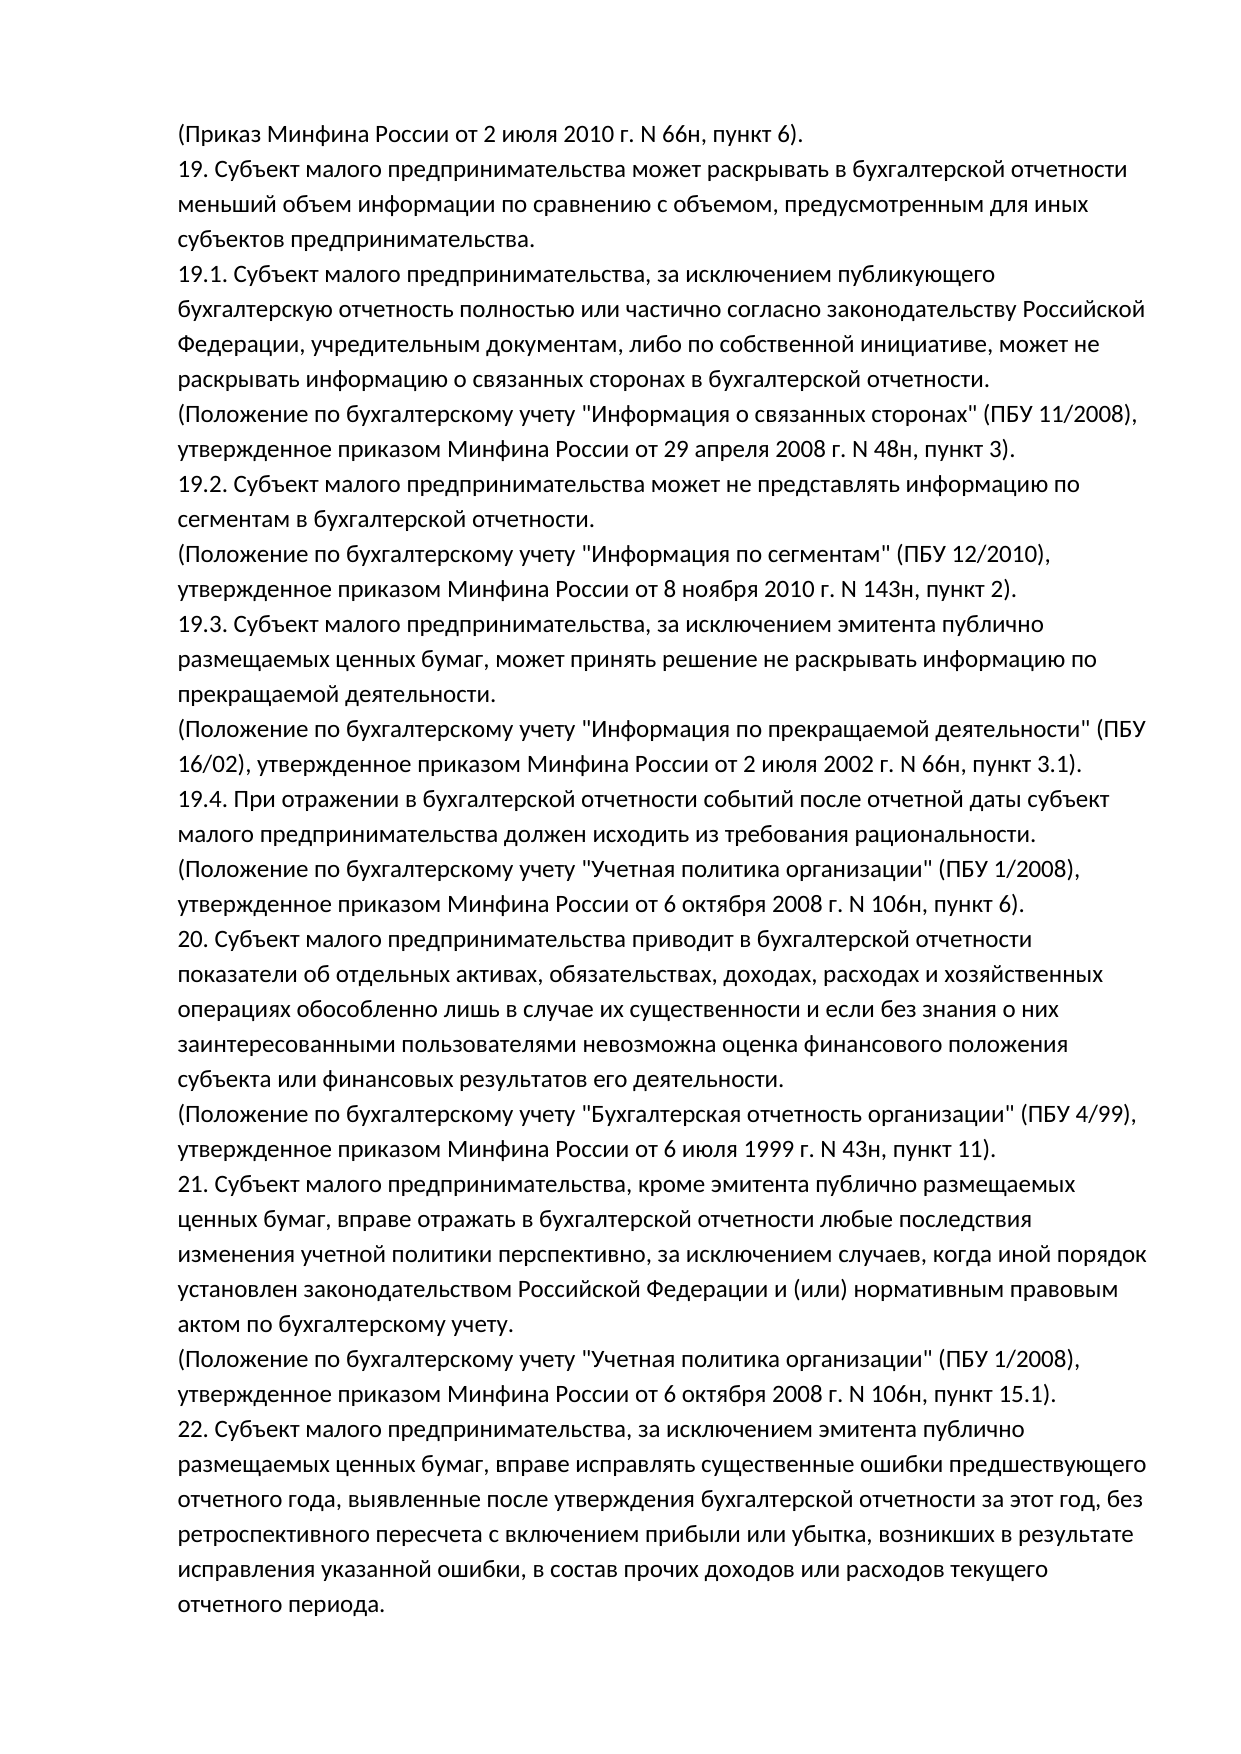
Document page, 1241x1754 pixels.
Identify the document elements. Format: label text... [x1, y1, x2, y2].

text (Положение по бухгалтерскому учету "Учетная политика организации" (ПБУ 1/2008), утвержденное приказом Минфина России от 6 октября 2008 г. N 106н, пункт 15.1). [177, 1343, 1152, 1409]
text (Приказ Минфина России от 2 июля 2010 г. N 66н, пункт 6). [177, 118, 1152, 149]
text 19.2. Субъект малого предпринимательства может не представлять информацию по сегментам в бухгалтерской отчетности. [177, 468, 1152, 534]
text 19.3. Субъект малого предпринимательства, за исключением эмитента публично размещаемых ценных бумаг, может принять решение не раскрывать информацию по прекращаемой деятельности. [177, 608, 1152, 709]
text (Положение по бухгалтерскому учету "Бухгалтерская отчетность организации" (ПБУ 4/99), утвержденное приказом Минфина России от 6 июля 1999 г. N 43н, пункт 11). [177, 1098, 1152, 1164]
text 20. Субъект малого предпринимательства приводит в бухгалтерской отчетности показатели об отдельных активах, обязательствах, доходах, расходах и хозяйственных операциях обособленно лишь в случае их существенности и если без знания о них заинтересованными пользователями невозможна оценка финансового положения субъекта или финансовых результатов его деятельности. [177, 923, 1152, 1094]
text 19.1. Субъект малого предпринимательства, за исключением публикующего бухгалтерскую отчетность полностью или частично согласно законодательству Российской Федерации, учредительным документам, либо по собственной инициативе, может не раскрывать информацию о связанных сторонах в бухгалтерской отчетности. [177, 258, 1152, 394]
text 19. Субъект малого предпринимательства может раскрывать в бухгалтерской отчетности меньший объем информации по сравнению с объемом, предусмотренным для иных субъектов предпринимательства. [177, 153, 1152, 254]
text 19.4. При отражении в бухгалтерской отчетности событий после отчетной даты субъект малого предпринимательства должен исходить из требования рациональности. [177, 783, 1152, 849]
text 21. Субъект малого предпринимательства, кроме эмитента публично размещаемых ценных бумаг, вправе отражать в бухгалтерской отчетности любые последствия изменения учетной политики перспективно, за исключением случаев, когда иной порядок установлен законодательством Российской Федерации и (или) нормативным правовым актом по бухгалтерскому учету. [177, 1168, 1152, 1339]
text (Положение по бухгалтерскому учету "Информация о связанных сторонах" (ПБУ 11/2008), утвержденное приказом Минфина России от 29 апреля 2008 г. N 48н, пункт 3). [177, 398, 1152, 464]
text (Положение по бухгалтерскому учету "Информация по сегментам" (ПБУ 12/2010), утвержденное приказом Минфина России от 8 ноября 2010 г. N 143н, пункт 2). [177, 538, 1152, 604]
text (Положение по бухгалтерскому учету "Информация по прекращаемой деятельности" (ПБУ 16/02), утвержденное приказом Минфина России от 2 июля 2002 г. N 66н, пункт 3.1). [177, 713, 1152, 779]
text 22. Субъект малого предпринимательства, за исключением эмитента публично размещаемых ценных бумаг, вправе исправлять существенные ошибки предшествующего отчетного года, выявленные после утверждения бухгалтерской отчетности за этот год, без ретроспективного пересчета с включением прибыли или убытка, возникших в результате исправления указанной ошибки, в состав прочих доходов или расходов текущего отчетного периода. [177, 1413, 1152, 1619]
text (Положение по бухгалтерскому учету "Учетная политика организации" (ПБУ 1/2008), утвержденное приказом Минфина России от 6 октября 2008 г. N 106н, пункт 6). [177, 853, 1152, 919]
